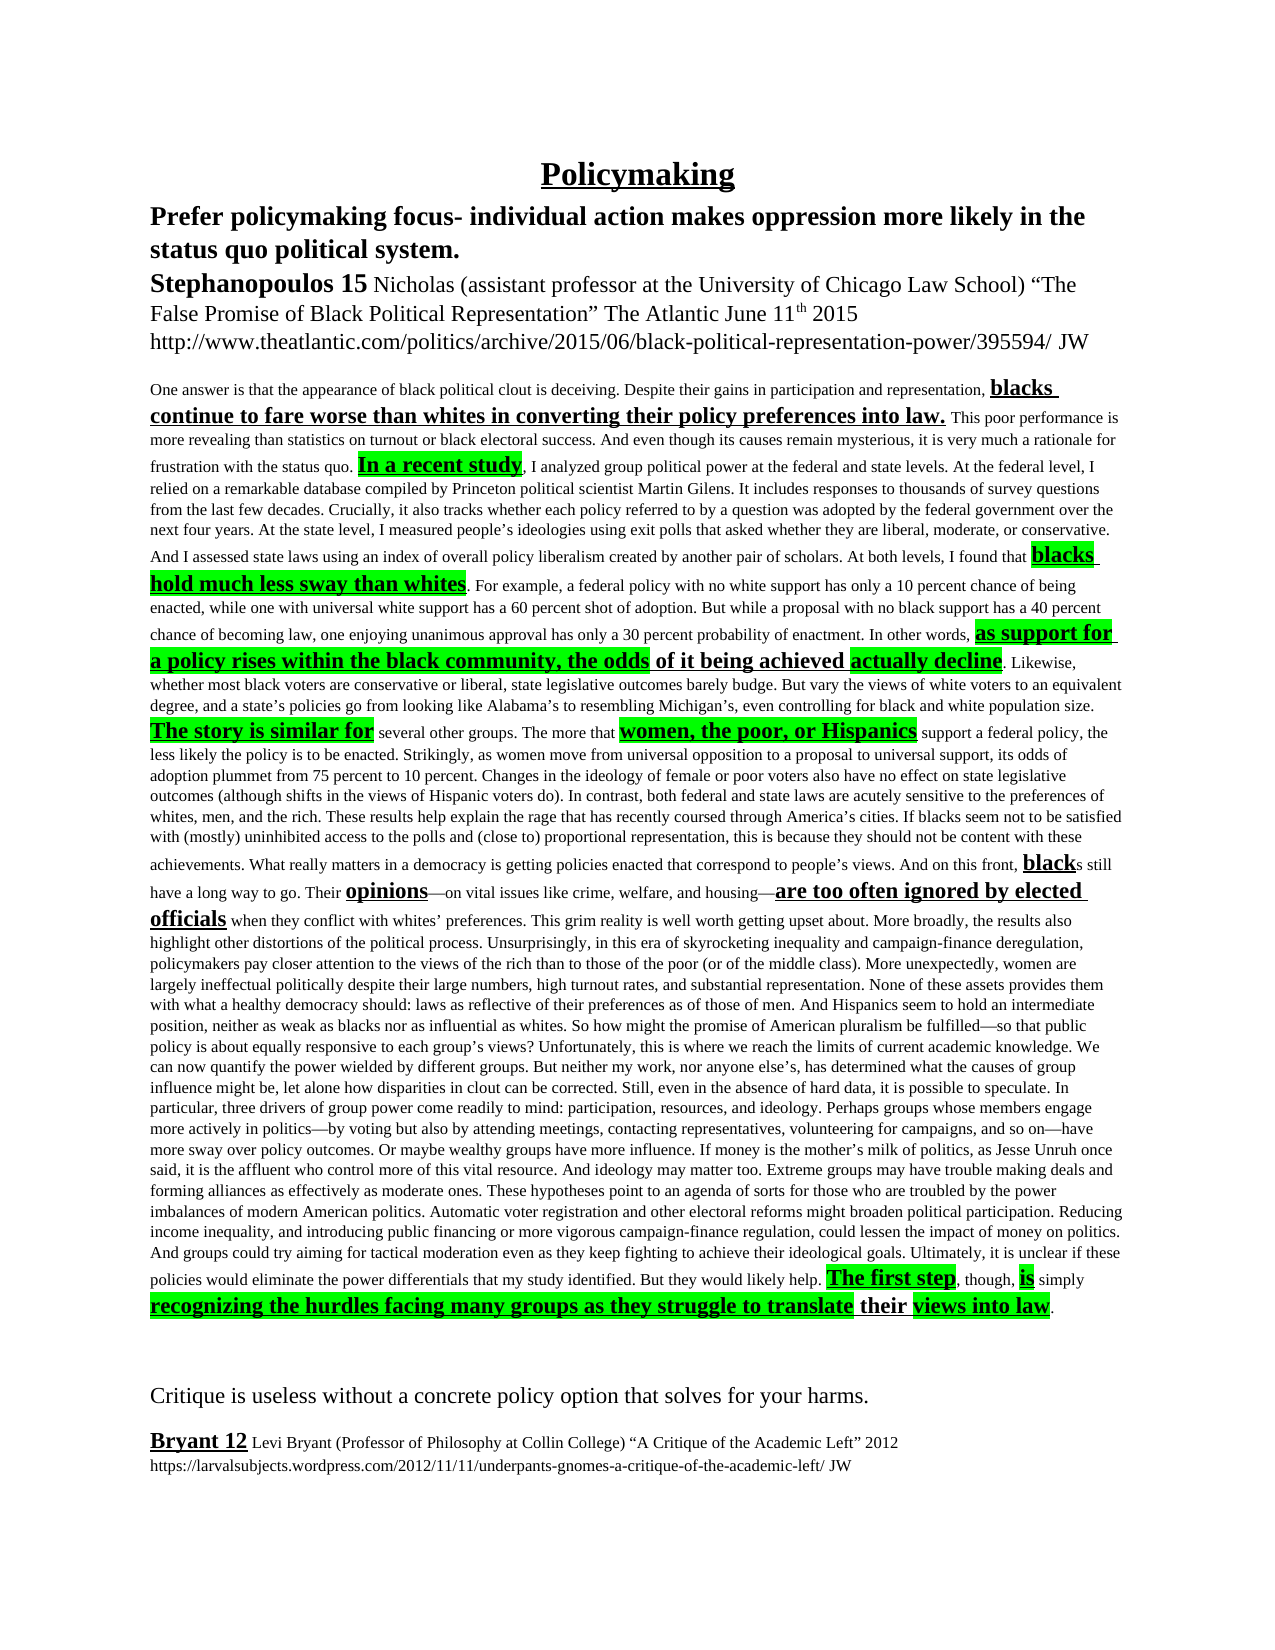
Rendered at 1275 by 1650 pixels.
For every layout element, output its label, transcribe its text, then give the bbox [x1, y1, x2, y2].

text Critique is useless without a concrete policy option that solves for your harms. [150, 1382, 1125, 1409]
subtitle Policymaking [150, 154, 1125, 192]
text Stephanopoulos 15 Nicholas (assistant professor at the University of Chicago Law School) “The False Promise of Black Political Representation” The Atlantic June 11th 2015 http://www.theatlantic.com/politics/archive/2015/06/black-political-representation-power/395594/ JW [150, 267, 1125, 355]
text Bryant 12 Levi Bryant (Professor of Philosophy at Collin College) “A Critique of the Academic Left” 2012 https://larvalsubjects.wordpress.com/2012/11/11/underpants-gnomes-a-critique-of-the-academic-left/ JW [150, 1428, 1125, 1474]
subtitle Prefer policymaking focus- individual action makes oppression more likely in the status quo political system. [150, 200, 1125, 264]
text One answer is that the appearance of black political clout is deceiving. Despite their gains in participation and representation, blacks continue to fare worse than whites in converting their policy preferences into law. This poor performance is more revealing than statistics on turnout or black electoral success. And even though its causes remain mysterious, it is very much a rationale for frustration with the status quo. In a recent study, I analyzed group political power at the federal and state levels. At the federal level, I relied on a remarkable database compiled by Princeton political scientist Martin Gilens. It includes responses to thousands of survey questions from the last few decades. Crucially, it also tracks whether each policy referred to by a question was adopted by the federal government over the next four years. At the state level, I measured people’s ideologies using exit polls that asked whether they are liberal, moderate, or conservative. And I assessed state laws using an index of overall policy liberalism created by another pair of scholars. At both levels, I found that blacks hold much less sway than whites. For example, a federal policy with no white support has only a 10 percent chance of being enacted, while one with universal white support has a 60 percent shot of adoption. But while a proposal with no black support has a 40 percent chance of becoming law, one enjoying unanimous approval has only a 30 percent probability of enactment. In other words, as support for a policy rises within the black community, the odds of it being achieved actually decline. Likewise, whether most black voters are conservative or liberal, state legislative outcomes barely budge. But vary the views of white voters to an equivalent degree, and a state’s policies go from looking like Alabama’s to resembling Michigan’s, even controlling for black and white population size. The story is similar for several other groups. The more that women, the poor, or Hispanics support a federal policy, the less likely the policy is to be enacted. Strikingly, as women move from universal opposition to a proposal to universal support, its odds of adoption plummet from 75 percent to 10 percent. Changes in the ideology of female or poor voters also have no effect on state legislative outcomes (although shifts in the views of Hispanic voters do). In contrast, both federal and state laws are acutely sensitive to the preferences of whites, men, and the rich. These results help explain the rage that has recently coursed through America’s cities. If blacks seem not to be satisfied with (mostly) uninhibited access to the polls and (close to) proportional representation, this is because they should not be content with these achievements. What really matters in a democracy is getting policies enacted that correspond to people’s views. And on this front, blacks still have a long way to go. Their opinions—on vital issues like crime, welfare, and housing—are too often ignored by elected officials when they conflict with whites’ preferences. This grim reality is well worth getting upset about. More broadly, the results also highlight other distortions of the political process. Unsurprisingly, in this era of skyrocketing inequality and campaign-finance deregulation, policymakers pay closer attention to the views of the rich than to those of the poor (or of the middle class). More unexpectedly, women are largely ineffectual politically despite their large numbers, high turnout rates, and substantial representation. None of these assets provides them with what a healthy democracy should: laws as reflective of their preferences as of those of men. And Hispanics seem to hold an intermediate position, neither as weak as blacks nor as influential as whites. So how might the promise of American pluralism be fulfilled—so that public policy is about equally responsive to each group’s views? Unfortunately, this is where we reach the limits of current academic knowledge. We can now quantify the power wielded by different groups. But neither my work, nor anyone else’s, has determined what the causes of group influence might be, let alone how disparities in clout can be corrected. Still, even in the absence of hard data, it is possible to speculate. In particular, three drivers of group power come readily to mind: participation, resources, and ideology. Perhaps groups whose members engage more actively in politics—by voting but also by attending meetings, contacting representatives, volunteering for campaigns, and so on—have more sway over policy outcomes. Or maybe wealthy groups have more influence. If money is the mother’s milk of politics, as Jesse Unruh once said, it is the affluent who control more of this vital resource. And ideology may matter too. Extreme groups may have trouble making deals and forming alliances as effectively as moderate ones. These hypotheses point to an agenda of sorts for those who are troubled by the power imbalances of modern American politics. Automatic voter registration and other electoral reforms might broaden political participation. Reducing income inequality, and introducing public financing or more vigorous campaign-finance regulation, could lessen the impact of money on politics. And groups could try aiming for tactical moderation even as they keep fighting to achieve their ideological goals. Ultimately, it is unclear if these policies would eliminate the power differentials that my study identified. But they would likely help. The first step, though, is simply recognizing the hurdles facing many groups as they struggle to translate their views into law. [150, 373, 1125, 1319]
